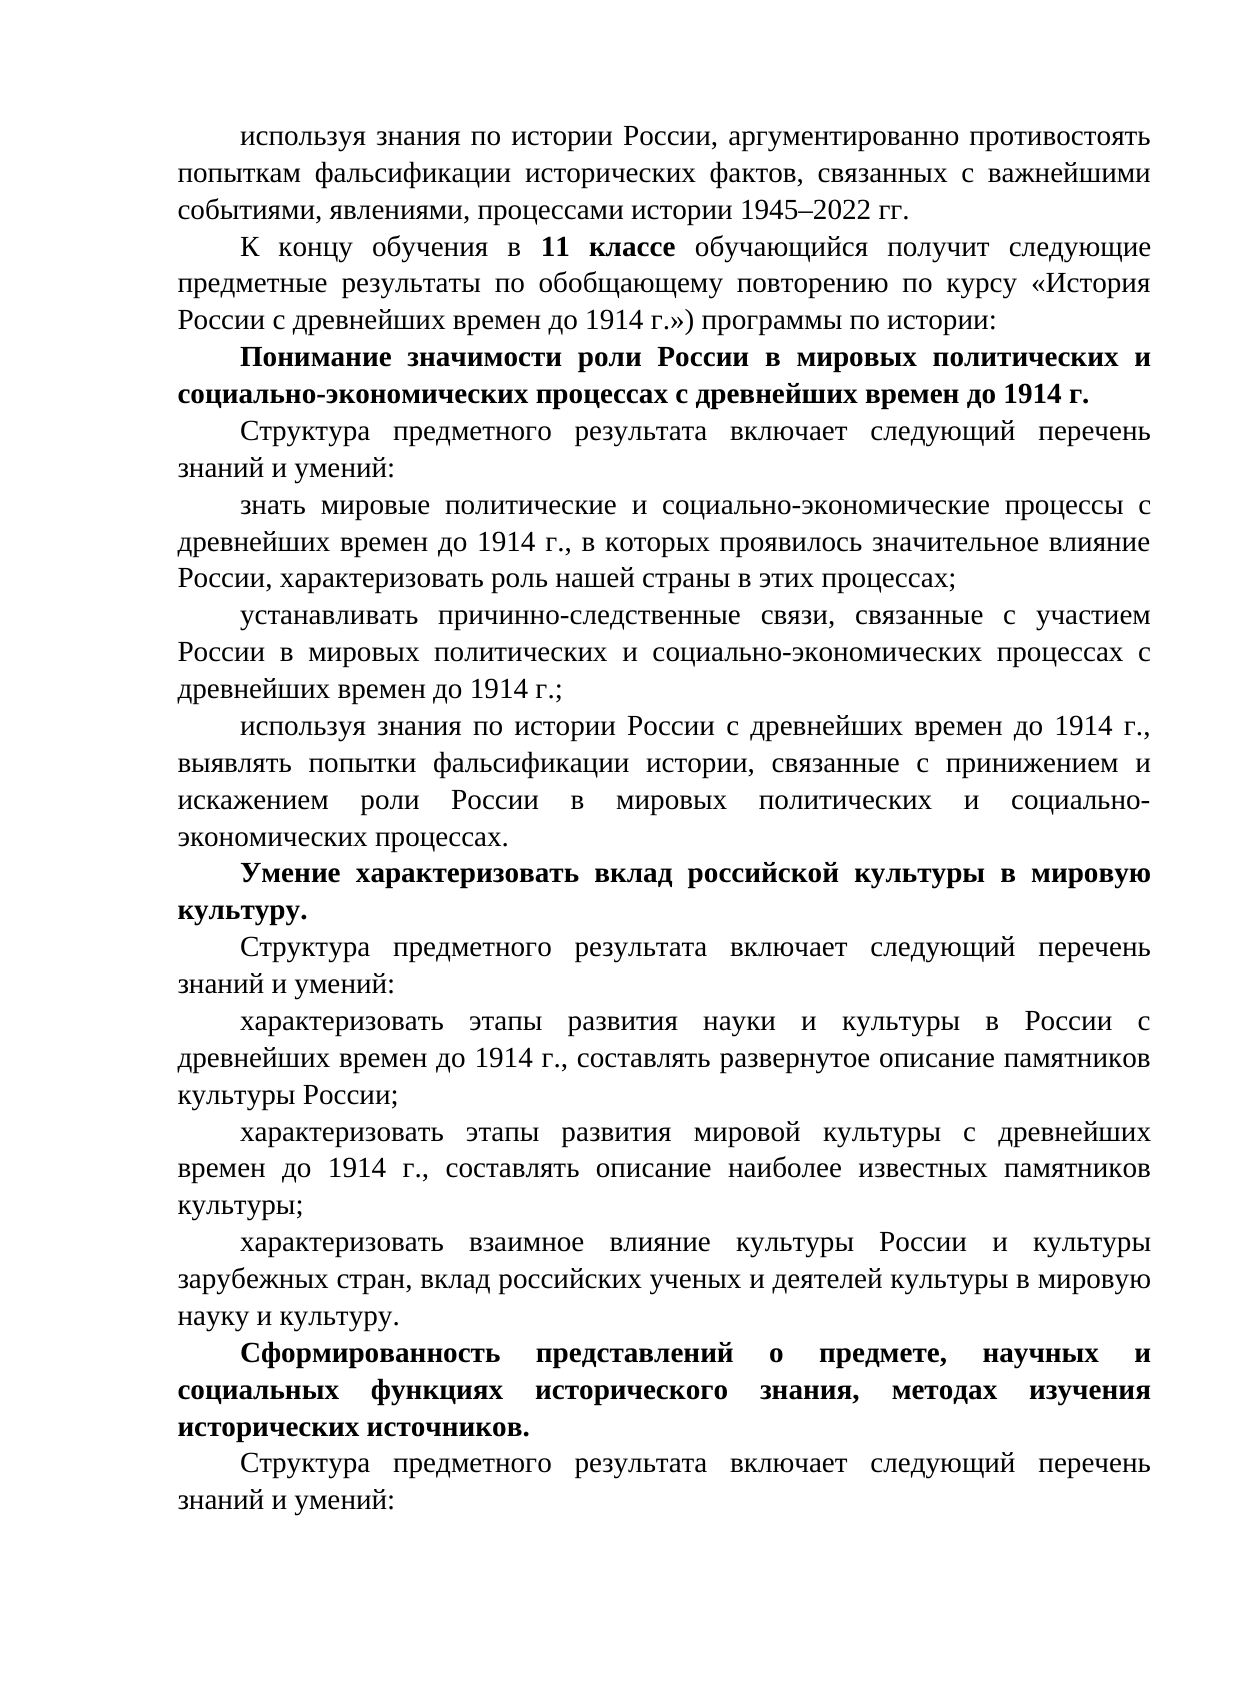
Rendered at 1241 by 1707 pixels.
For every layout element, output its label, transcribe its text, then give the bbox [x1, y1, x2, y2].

text знать мировые политические и социально-экономические процессы с древнейших времен до 1914 г., в которых проявилось значительное влияние России, характеризовать роль нашей страны в этих процессах; [177, 487, 1152, 594]
text используя знания по истории России, аргументированно противостоять попыткам фальсификации исторических фактов, связанных с важнейшими событиями, явлениями, процессами истории 1945–2022 гг. [177, 118, 1152, 225]
text используя знания по истории России с древнейших времен до 1914 г., выявлять попытки фальсификации истории, связанные с принижением и искажением роли России в мировых политических и социально-экономических процессах. [177, 708, 1152, 852]
text Структура предметного результата включает следующий перечень знаний и умений: [177, 929, 1152, 1000]
text Структура предметного результата включает следующий перечень знаний и умений: [177, 1446, 1152, 1516]
text характеризовать взаимное влияние культуры России и культуры зарубежных стран, вклад российских ученых и деятелей культуры в мировую науку и культуру. [177, 1224, 1152, 1332]
text Понимание значимости роли России в мировых политических и социально-экономических процессах с древнейших времен до 1914 г. [177, 339, 1152, 410]
text Умение характеризовать вклад российской культуры в мировую культуру. [177, 856, 1152, 926]
text К концу обучения в 11 классе обучающийся получит следующие предметные результаты по обобщающему повторению по курсу «История России с древнейших времен до 1914 г.») программы по истории: [177, 229, 1152, 336]
text Структура предметного результата включает следующий перечень знаний и умений: [177, 413, 1152, 483]
text характеризовать этапы развития мировой культуры с древнейших времен до 1914 г., составлять описание наиболее известных памятников культуры; [177, 1114, 1152, 1221]
text устанавливать причинно-следственные связи, связанные с участием России в мировых политических и социально-экономических процессах с древнейших времен до 1914 г.; [177, 597, 1152, 705]
text Сформированность представлений о предмете, научных и социальных функциях исторического знания, методах изучения исторических источников. [177, 1335, 1152, 1442]
text характеризовать этапы развития науки и культуры в России с древнейших времен до 1914 г., составлять развернутое описание памятников культуры России; [177, 1003, 1152, 1110]
